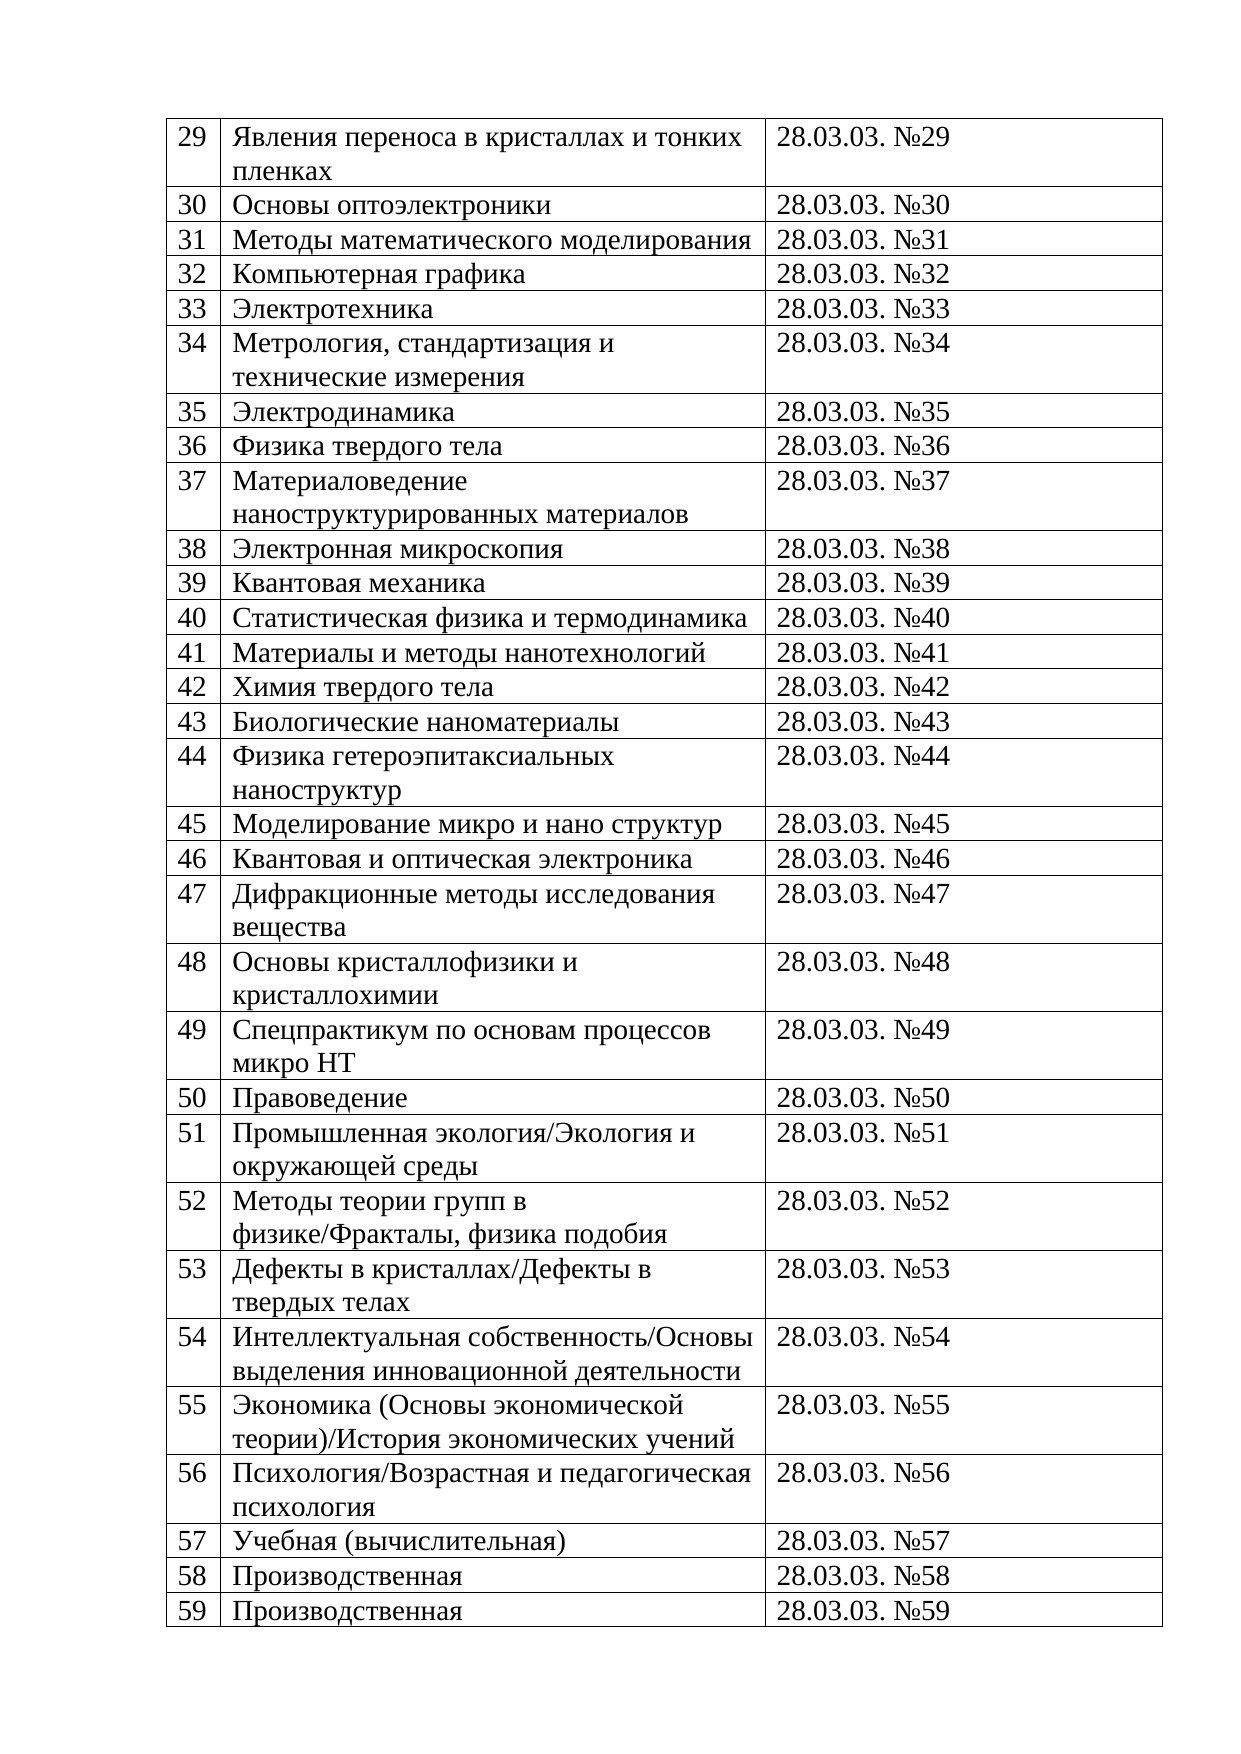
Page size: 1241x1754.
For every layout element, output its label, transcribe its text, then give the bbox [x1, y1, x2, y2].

table_cell Квантовая механика [221, 566, 765, 599]
table_cell 32 [167, 256, 220, 290]
table_cell Промышленная экология/Экология и окружающей среды [221, 1115, 765, 1182]
table_cell 45 [167, 807, 220, 840]
table_cell 29 [167, 119, 220, 186]
table_cell 46 [167, 841, 220, 875]
table_cell 41 [167, 635, 220, 668]
table_cell 28.03.03. №37 [766, 463, 1162, 530]
table_cell 57 [167, 1524, 220, 1557]
table_cell 52 [167, 1183, 220, 1250]
table_cell 37 [167, 463, 220, 530]
table_cell Квантовая и оптическая электроника [221, 841, 765, 875]
table_cell 39 [167, 566, 220, 599]
table_cell 28.03.03. №56 [766, 1455, 1162, 1522]
table_cell 40 [167, 600, 220, 634]
table_cell 59 [167, 1593, 220, 1626]
table_cell 33 [167, 291, 220, 324]
table_cell 43 [167, 704, 220, 737]
table_cell 34 [167, 326, 220, 393]
table_cell Электронная микроскопия [221, 531, 765, 564]
table_cell 28.03.03. №38 [766, 531, 1162, 564]
table_cell 28.03.03. №46 [766, 841, 1162, 875]
table_cell Правоведение [221, 1080, 765, 1114]
table_cell 28.03.03. №30 [766, 187, 1162, 221]
table_cell Статистическая физика и термодинамика [221, 600, 765, 634]
table_cell 53 [167, 1251, 220, 1318]
table_cell 28.03.03. №54 [766, 1319, 1162, 1386]
table_cell 28.03.03. №29 [766, 119, 1162, 186]
table_cell Методы теории групп в физике/Фракталы, физика подобия [221, 1183, 765, 1250]
table_cell 28.03.03. №40 [766, 600, 1162, 634]
table_cell 28.03.03. №42 [766, 669, 1162, 703]
table_cell Явления переноса в кристаллах и тонких пленках [221, 119, 765, 186]
table_cell Дифракционные методы исследования вещества [221, 876, 765, 943]
table_cell 50 [167, 1080, 220, 1114]
table_cell Основы кристаллофизики и кристаллохимии [221, 944, 765, 1011]
table_cell 56 [167, 1455, 220, 1522]
table_cell Метрология, стандартизация и технические измерения [221, 326, 765, 393]
table_cell Учебная (вычислительная) [221, 1524, 765, 1557]
table_cell Экономика (Основы экономической теории)/История экономических учений [221, 1387, 765, 1454]
table_cell Методы математического моделирования [221, 222, 765, 255]
table_cell 28.03.03. №41 [766, 635, 1162, 668]
table_cell Физика твердого тела [221, 428, 765, 462]
table_cell 28.03.03. №51 [766, 1115, 1162, 1182]
table_cell Материаловедение наноструктурированных материалов [221, 463, 765, 530]
table_cell Физика гетероэпитаксиальных наноструктур [221, 739, 765, 806]
table_cell Химия твердого тела [221, 669, 765, 703]
table_cell 28.03.03. №59 [766, 1593, 1162, 1626]
table_cell 54 [167, 1319, 220, 1386]
table_cell Производственная [221, 1593, 765, 1626]
table_cell Электродинамика [221, 394, 765, 427]
table_cell 28.03.03. №49 [766, 1012, 1162, 1079]
table_cell 28.03.03. №43 [766, 704, 1162, 737]
table_cell 28.03.03. №53 [766, 1251, 1162, 1318]
table_cell 28.03.03. №52 [766, 1183, 1162, 1250]
table_cell 28.03.03. №39 [766, 566, 1162, 599]
table_cell Электротехника [221, 291, 765, 324]
table_cell 30 [167, 187, 220, 221]
table_cell 49 [167, 1012, 220, 1079]
table_cell 28.03.03. №57 [766, 1524, 1162, 1557]
table_cell 58 [167, 1558, 220, 1592]
table_cell Компьютерная графика [221, 256, 765, 290]
table_cell 38 [167, 531, 220, 564]
table_cell 55 [167, 1387, 220, 1454]
table_cell 51 [167, 1115, 220, 1182]
table_cell 28.03.03. №36 [766, 428, 1162, 462]
table_cell Биологические наноматериалы [221, 704, 765, 737]
table_cell Спецпрактикум по основам процессов микро НТ [221, 1012, 765, 1079]
table_cell 28.03.03. №48 [766, 944, 1162, 1011]
table_cell 28.03.03. №58 [766, 1558, 1162, 1592]
table_cell 28.03.03. №45 [766, 807, 1162, 840]
table_cell 28.03.03. №34 [766, 326, 1162, 393]
table_cell Моделирование микро и нано структур [221, 807, 765, 840]
table_cell Материалы и методы нанотехнологий [221, 635, 765, 668]
table_cell 28.03.03. №47 [766, 876, 1162, 943]
table_cell 28.03.03. №50 [766, 1080, 1162, 1114]
table_cell Дефекты в кристаллах/Дефекты в твердых телах [221, 1251, 765, 1318]
table_cell 35 [167, 394, 220, 427]
table_cell 28.03.03. №31 [766, 222, 1162, 255]
table_cell 44 [167, 739, 220, 806]
table_cell 28.03.03. №55 [766, 1387, 1162, 1454]
table_cell 28.03.03. №44 [766, 739, 1162, 806]
table_cell Производственная [221, 1558, 765, 1592]
table_cell 28.03.03. №33 [766, 291, 1162, 324]
table_cell 28.03.03. №35 [766, 394, 1162, 427]
table_cell 31 [167, 222, 220, 255]
table_cell 42 [167, 669, 220, 703]
table_cell Основы оптоэлектроники [221, 187, 765, 221]
table_cell Психология/Возрастная и педагогическая психология [221, 1455, 765, 1522]
table_cell 48 [167, 944, 220, 1011]
table_cell 47 [167, 876, 220, 943]
table_cell 28.03.03. №32 [766, 256, 1162, 290]
table_cell Интеллектуальная собственность/Основы выделения инновационной деятельности [221, 1319, 765, 1386]
table_cell 36 [167, 428, 220, 462]
